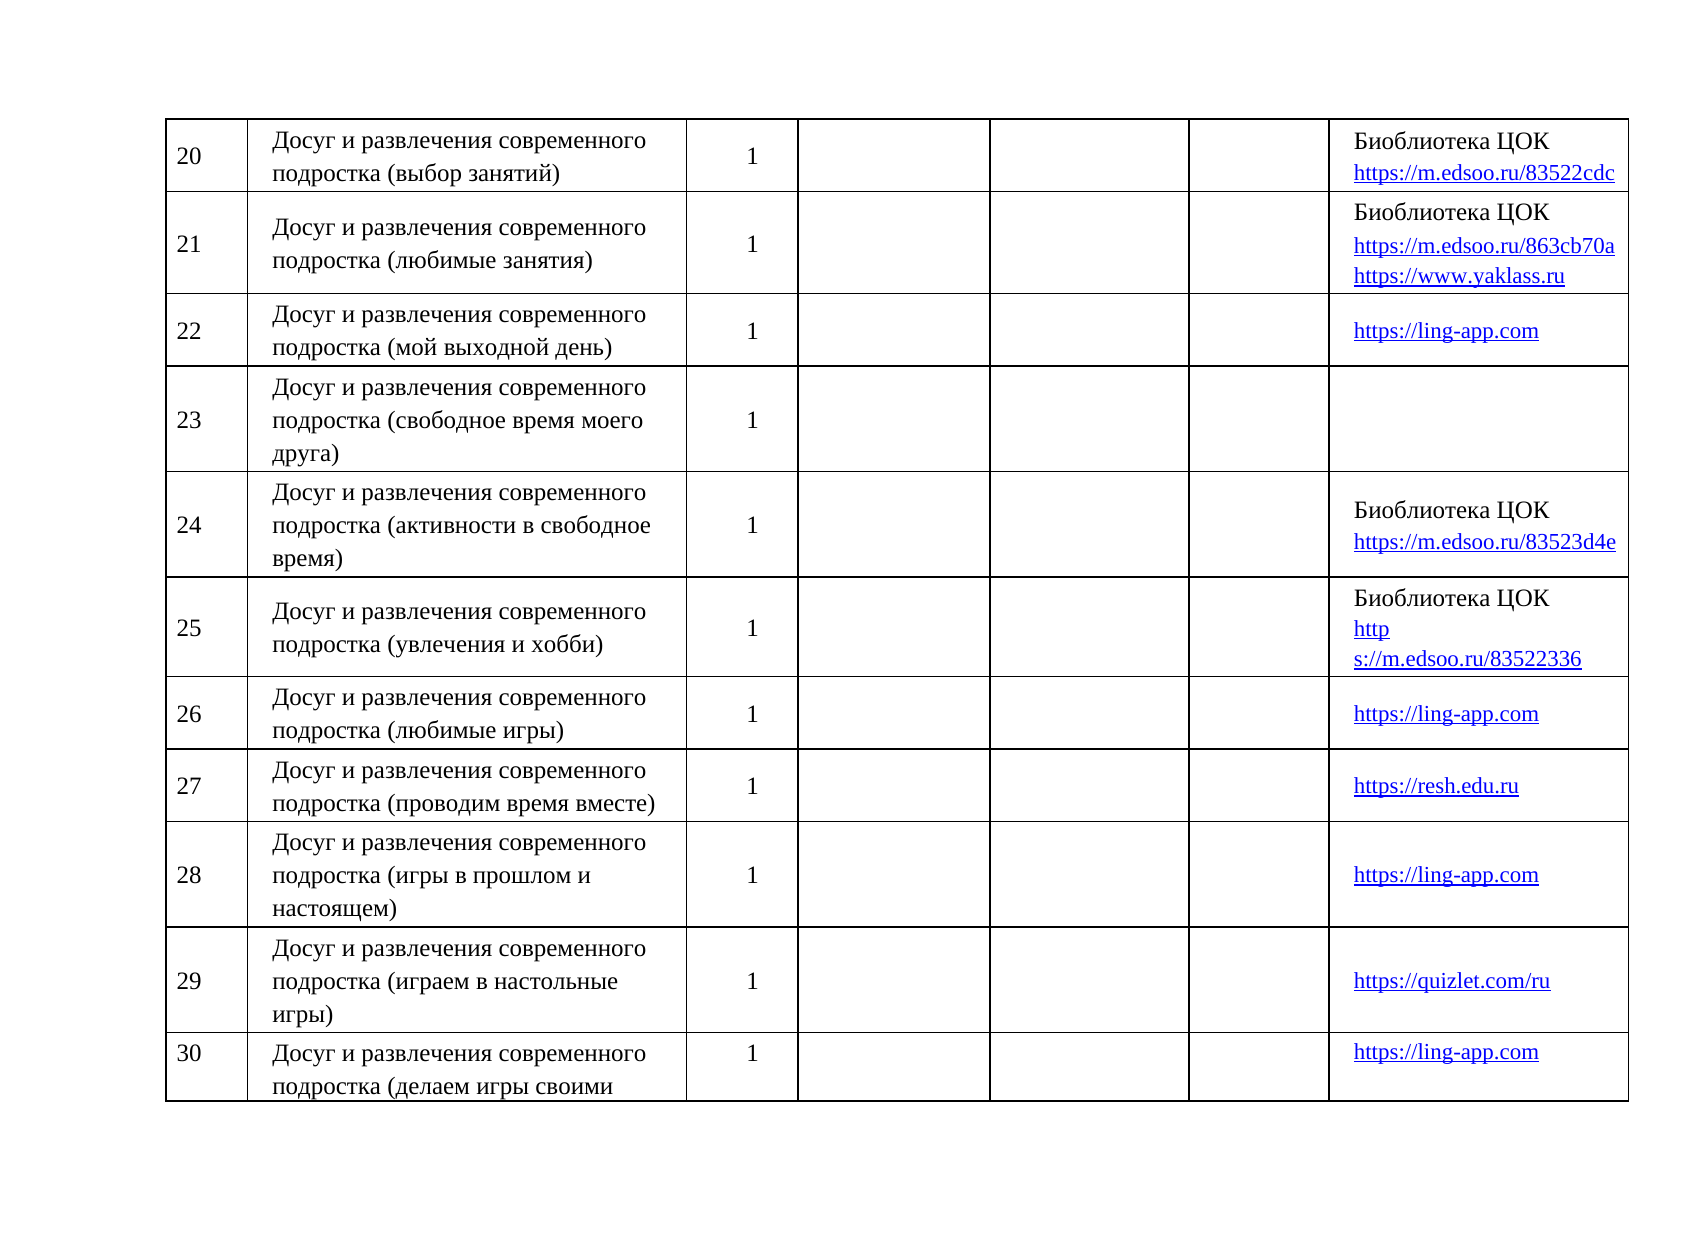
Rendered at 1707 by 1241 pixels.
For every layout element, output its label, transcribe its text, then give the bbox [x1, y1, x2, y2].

table_cell [991, 472, 1188, 576]
table_cell 1 [687, 192, 797, 293]
table_cell 22 [167, 294, 247, 365]
table_cell Досуг и развлечения современного подростка (проводим время вместе) [248, 750, 686, 821]
table_cell Досуг и развлечения современного подростка (увлечения и хобби) [248, 578, 686, 676]
table_cell 24 [167, 472, 247, 576]
table_cell Досуг и развлечения современного подростка (мой выходной день) [248, 294, 686, 365]
table_cell [1190, 750, 1328, 821]
table_cell [799, 578, 989, 676]
table_cell Досуг и развлечения современного подростка (свободное время моего друга) [248, 367, 686, 471]
table_cell Биоблиотека ЦОК https://m.edsoo.ru/83523d4e [1330, 472, 1628, 576]
table_cell [1190, 578, 1328, 676]
table_cell Досуг и развлечения современного подростка (любимые игры) [248, 677, 686, 748]
table_cell 1 [687, 822, 797, 926]
table_cell 1 [687, 677, 797, 748]
table_cell [991, 578, 1188, 676]
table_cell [248, 1033, 686, 1100]
table_cell [991, 750, 1188, 821]
table_cell [991, 120, 1188, 191]
table_cell [991, 294, 1188, 365]
table_cell 1 [687, 120, 797, 191]
table_cell Досуг и развлечения современного подростка (активности в свободное время) [248, 472, 686, 576]
table_cell https://resh.edu.ru [1330, 750, 1628, 821]
table_cell Биоблиотека ЦОК https://m.edsoo.ru/863cb70a https://www.yaklass.ru [1330, 192, 1628, 293]
table_cell 29 [167, 928, 247, 1031]
table_cell 26 [167, 677, 247, 748]
table_cell Биоблиотека ЦОК https://m.edsoo.ru/83522336 [1330, 578, 1628, 676]
table_cell [1190, 1033, 1328, 1100]
table_cell [799, 120, 989, 191]
table_cell [799, 367, 989, 471]
table_cell [799, 822, 989, 926]
table_cell 1 [687, 294, 797, 365]
table_cell Досуг и развлечения современного подростка (играем в настольные игры) [248, 928, 686, 1031]
table_cell [991, 928, 1188, 1031]
table_cell [1190, 822, 1328, 926]
table_cell [991, 367, 1188, 471]
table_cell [1330, 1033, 1628, 1100]
table_cell 28 [167, 822, 247, 926]
table_cell [1190, 120, 1328, 191]
table_cell 21 [167, 192, 247, 293]
table_cell https://quizlet.com/ru [1330, 928, 1628, 1031]
table_cell [1190, 928, 1328, 1031]
table_cell 1 [687, 578, 797, 676]
table_cell https://ling-app.com [1330, 822, 1628, 926]
table_cell [1330, 367, 1628, 471]
table_cell [991, 677, 1188, 748]
table_cell [799, 1033, 989, 1100]
table_cell 20 [167, 120, 247, 191]
table_cell [991, 822, 1188, 926]
table_cell Биоблиотека ЦОК https://m.edsoo.ru/83522cdc [1330, 120, 1628, 191]
table_cell [1190, 294, 1328, 365]
table_cell https://ling-app.com [1330, 677, 1628, 748]
table_cell 1 [687, 1033, 797, 1100]
table_cell [1190, 677, 1328, 748]
table_cell [799, 294, 989, 365]
table_cell [1190, 192, 1328, 293]
table_cell 25 [167, 578, 247, 676]
table_cell 1 [687, 750, 797, 821]
table_cell 1 [687, 472, 797, 576]
table_cell [991, 1033, 1188, 1100]
table_cell [799, 472, 989, 576]
table_cell 1 [687, 367, 797, 471]
table_cell https://ling-app.com [1330, 294, 1628, 365]
table_cell 23 [167, 367, 247, 471]
table_cell [1190, 367, 1328, 471]
table_cell [1190, 472, 1328, 576]
table_cell [799, 928, 989, 1031]
table_cell [991, 192, 1188, 293]
table_cell [799, 677, 989, 748]
table_cell Досуг и развлечения современного подростка (любимые занятия) [248, 192, 686, 293]
table_cell 30 [167, 1033, 247, 1100]
table_cell 1 [687, 928, 797, 1031]
table_cell Досуг и развлечения современного подростка (игры в прошлом и настоящем) [248, 822, 686, 926]
table_cell [799, 192, 989, 293]
table_cell 27 [167, 750, 247, 821]
table_cell Досуг и развлечения современного подростка (выбор занятий) [248, 120, 686, 191]
table_cell [799, 750, 989, 821]
